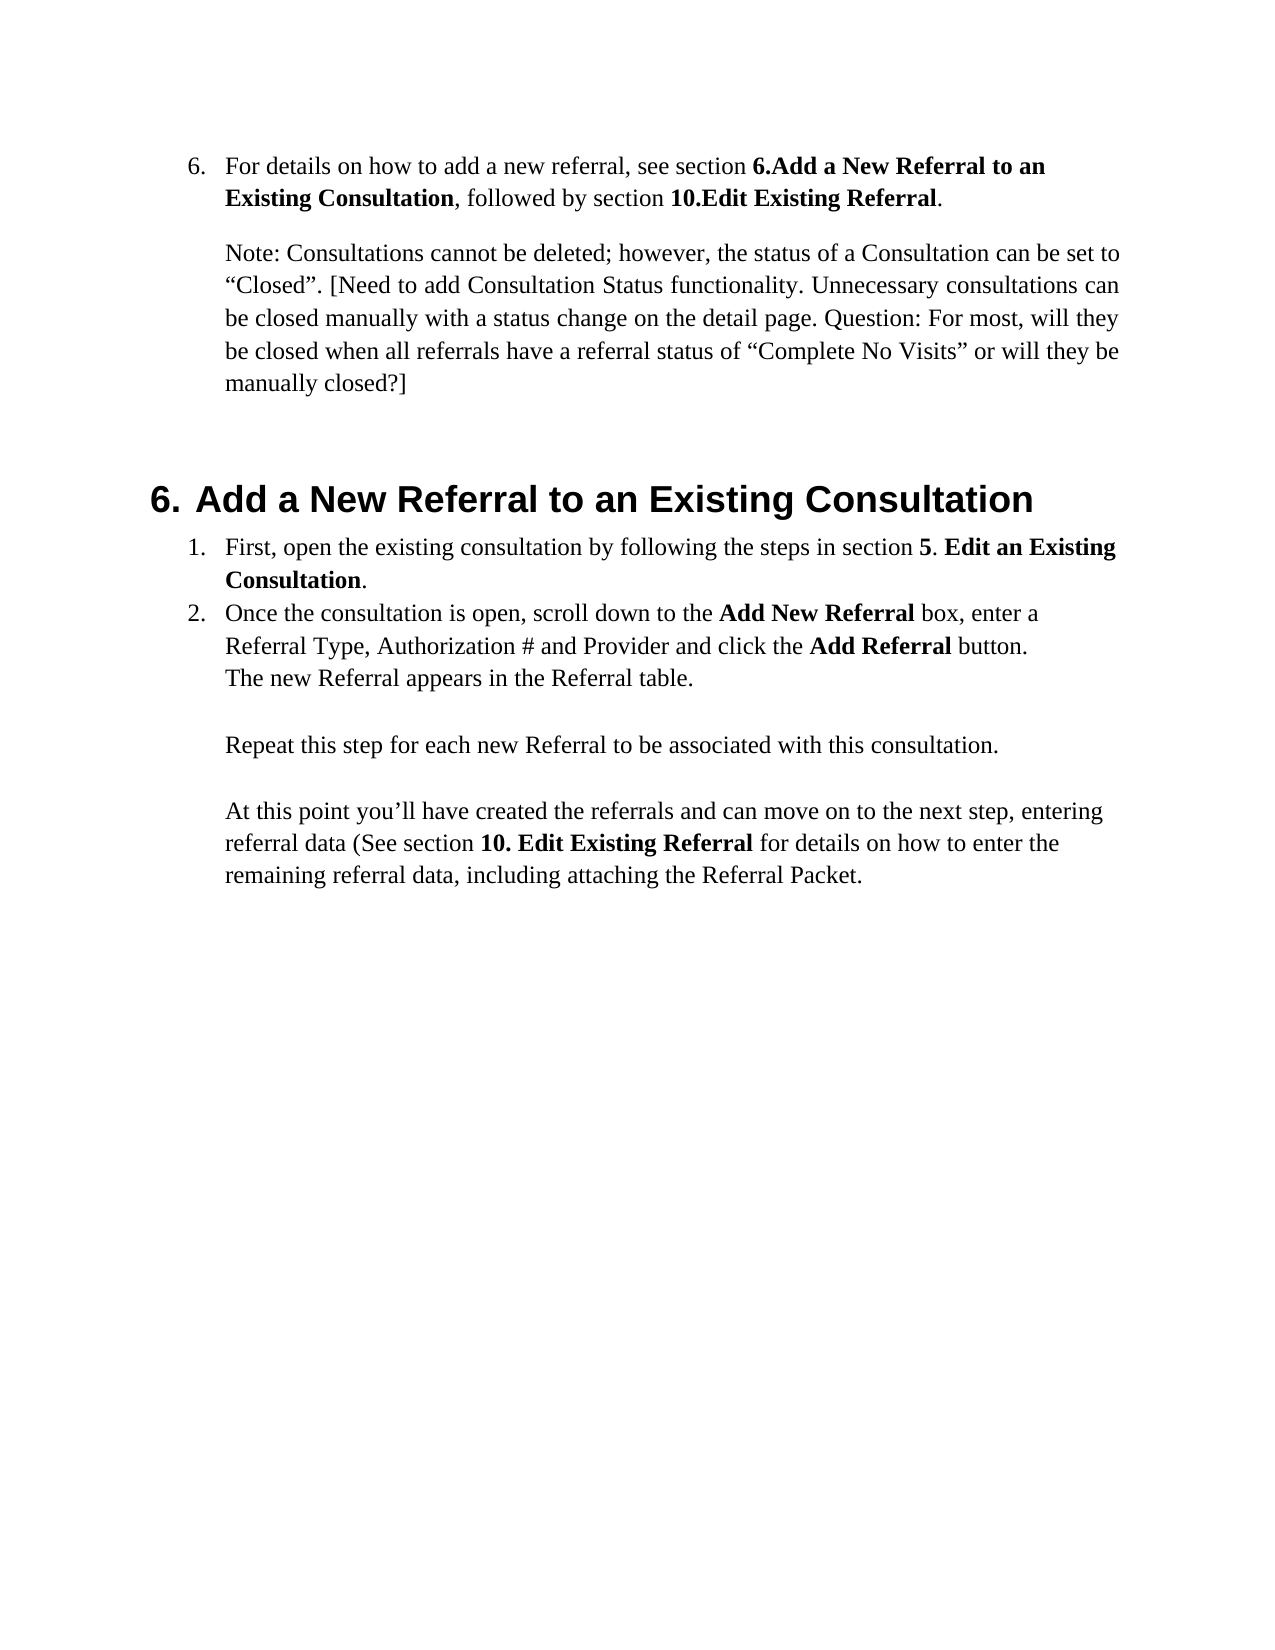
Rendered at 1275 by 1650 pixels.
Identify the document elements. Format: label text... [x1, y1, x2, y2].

subtitle Add a New Referral to an Existing Consultation [150, 477, 1135, 520]
list Once the consultation is open, scroll down to the Add New Referral box, enter a Referral Type, Authorization # and Provider and click the Add Referral button. The new Referral appears in the Referral table. [187, 598, 1077, 692]
text At this point you’ll have created the referrals and can move on to the next step, entering referral data (See section 10. Edit Existing Referral for details on how to enter the remaining referral data, including attaching the Referral Packet. [225, 796, 1121, 889]
list For details on how to add a new referral, see section 6.Add a New Referral to an Existing Consultation, followed by section 10.Edit Existing Referral. [187, 151, 1046, 212]
list First, open the existing consultation by following the steps in section 5. Edit an Existing Consultation. [187, 532, 1117, 594]
text Repeat this step for each new Referral to be associated with this consultation. [225, 730, 1135, 758]
text Note: Consultations cannot be deleted; however, the status of a Consultation can be set to “Closed”. [Need to add Consultation Status functionality. Unnecessary consultations can be closed manually with a status change on the detail page. Question: For most, will they be closed when all referrals have a referral status of “Complete No Visits” or will they be manually closed?] [225, 238, 1120, 397]
